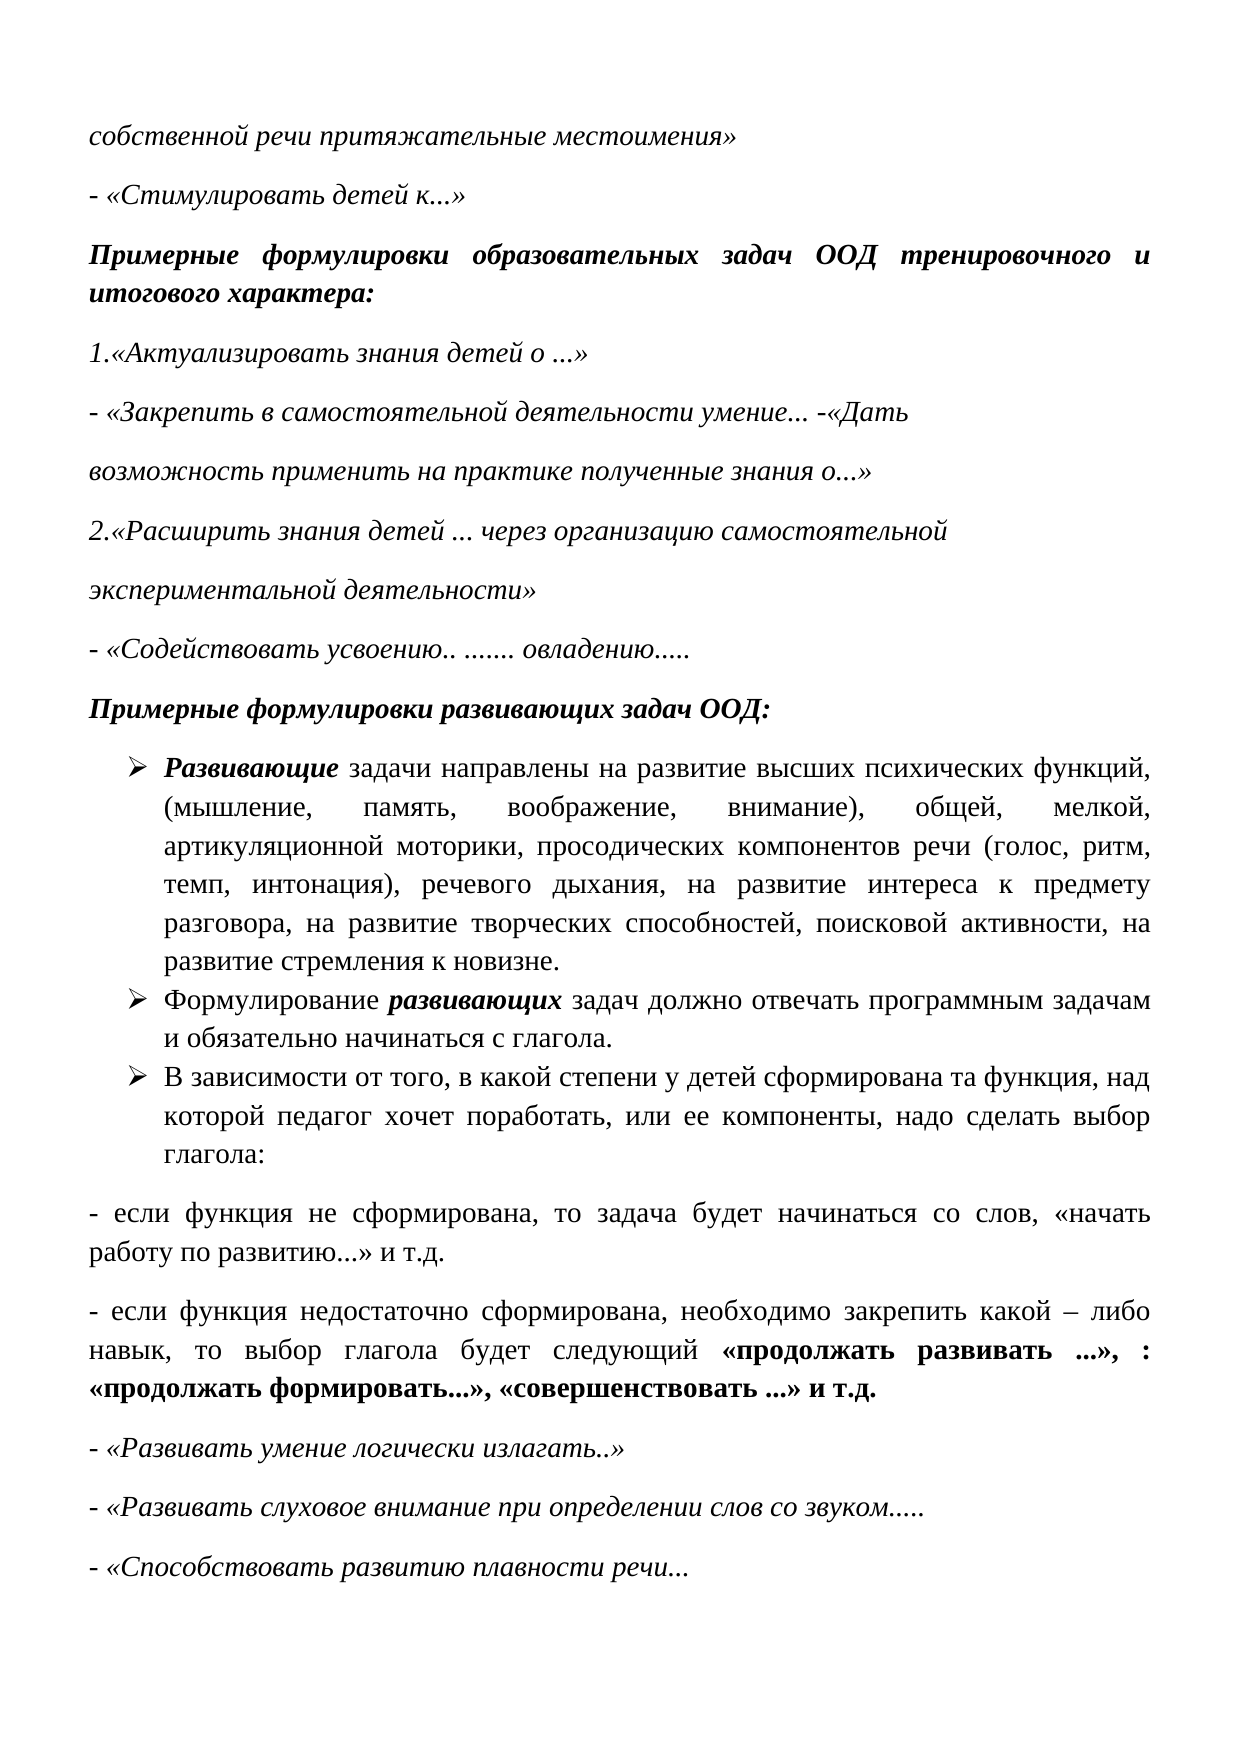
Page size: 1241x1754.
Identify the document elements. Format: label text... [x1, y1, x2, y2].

list Формулирование развивающих задач должно отвечать программным задачам и обязательно начинаться с глагола. [126, 982, 1152, 1054]
text - если функция недостаточно сформирована, необходимо закрепить какой – либо навык, то выбор глагола будет следующий «продолжать развивать ...», : «продолжать формировать...», «совершенствовать ...» и т.д. [89, 1293, 1152, 1404]
text - «Закрепить в самостоятельной деятельности умение... -«Дать [89, 394, 1152, 428]
text Примерные формулировки образовательных задач ООД тренировочного и итогового характера: [89, 237, 1152, 309]
list Развивающие задачи направлены на развитие высших психических функций,(мышление, память, воображение, внимание), общей, мелкой, артикуляционной моторики, просодических компонентов речи (голос, ритм, темп, интонация), речевого дыхания, на развитие интереса к предмету разговора, на развитие творческих способностей, поисковой активности, на развитие стремления к новизне. [126, 750, 1152, 977]
text - «Развивать умение логически излагать..» [89, 1430, 1152, 1463]
text собственной речи притяжательные местоимения» [89, 118, 1152, 152]
text - «Способствовать развитию плавности речи... [89, 1549, 1152, 1582]
text - «Содействовать усвоению.. ....... овладению..... [89, 632, 1152, 665]
text - «Развивать слуховое внимание при определении слов со звуком..... [89, 1489, 1152, 1523]
text 2.«Расширить знания детей ... через организацию самостоятельной [89, 513, 1152, 546]
text возможность применить на практике полученные знания о...» [89, 453, 1152, 487]
text Примерные формулировки развивающих задач ООД: [89, 691, 1152, 724]
text 1.«Актуализировать знания детей о ...» [89, 335, 1152, 368]
text экспериментальной деятельности» [89, 572, 1152, 606]
text - если функция не сформирована, то задача будет начинаться со слов, «начать работу по развитию...» и т.д. [89, 1196, 1152, 1268]
list В зависимости от того, в какой степени у детей сформирована та функция, над которой педагог хочет поработать, или ее компоненты, надо сделать выбор глагола: [126, 1059, 1152, 1170]
text - «Стимулировать детей к...» [89, 177, 1152, 211]
